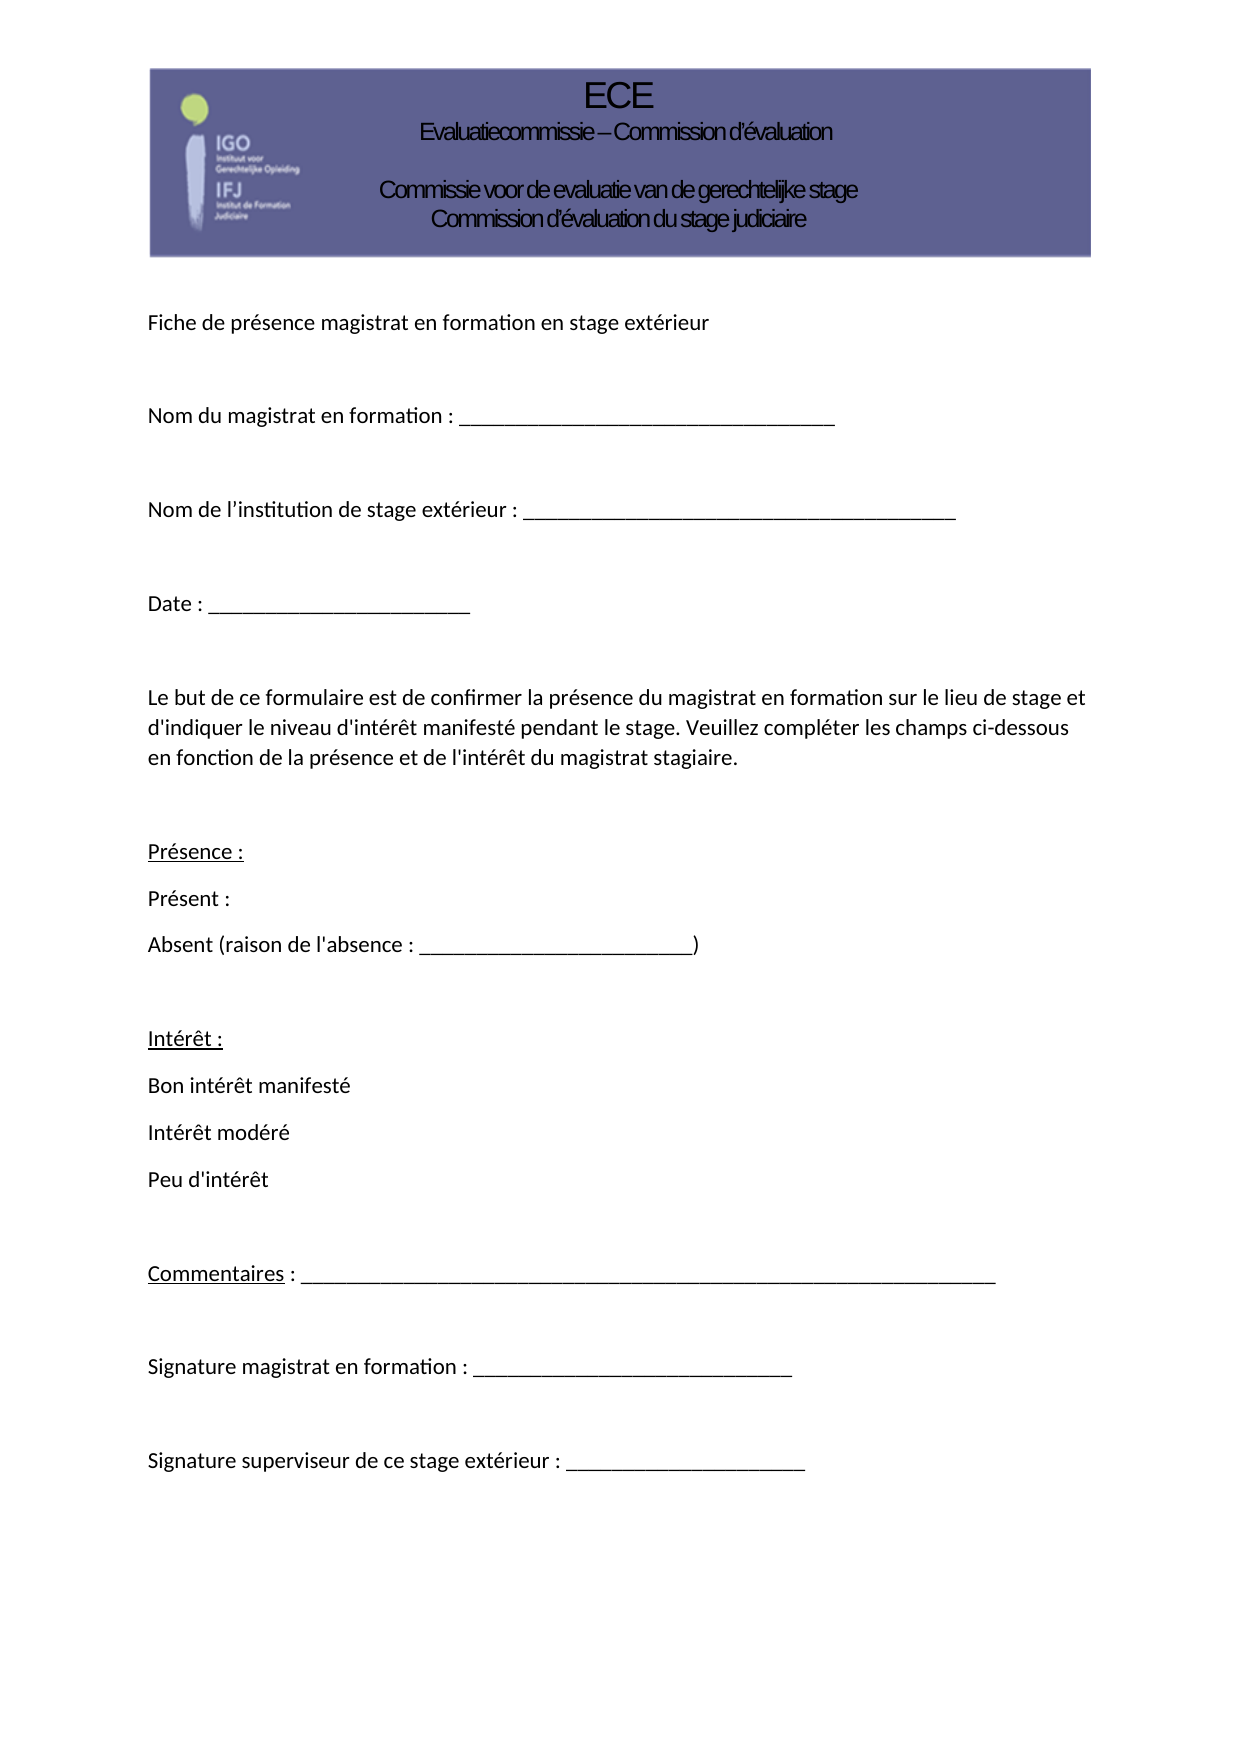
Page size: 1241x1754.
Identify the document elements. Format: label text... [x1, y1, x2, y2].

text Nom de l’institution de stage extérieur : ______________________________________ [148, 495, 1093, 523]
text Intérêt modéré [148, 1118, 1093, 1146]
text Présence : [148, 837, 1093, 865]
text Intérêt : [148, 1024, 1093, 1052]
picture [149, 68, 1091, 258]
text Peu d'intérêt [148, 1165, 1093, 1193]
text Fiche de présence magistrat en formation en stage extérieur [148, 308, 1093, 336]
text Absent (raison de l'absence : ________________________) [148, 931, 1093, 958]
text Présent : [148, 884, 1093, 912]
text Date : _______________________ [148, 589, 1093, 617]
text Signature superviseur de ce stage extérieur : _____________________ [148, 1446, 1093, 1474]
text Bon intérêt manifesté [148, 1071, 1093, 1099]
text Signature magistrat en formation : ____________________________ [148, 1352, 1093, 1380]
text Le but de ce formulaire est de confirmer la présence du magistrat en formation sur le lieu de stage et d'indiquer le niveau d'intérêt manifesté pendant le stage. Veuillez compléter les champs ci-dessous en fonction de la présence et de l'intérêt du magistrat stagiaire. [148, 683, 1093, 771]
text Commentaires : _____________________________________________________________ [148, 1259, 1093, 1287]
text Nom du magistrat en formation : _________________________________ [148, 401, 1093, 429]
